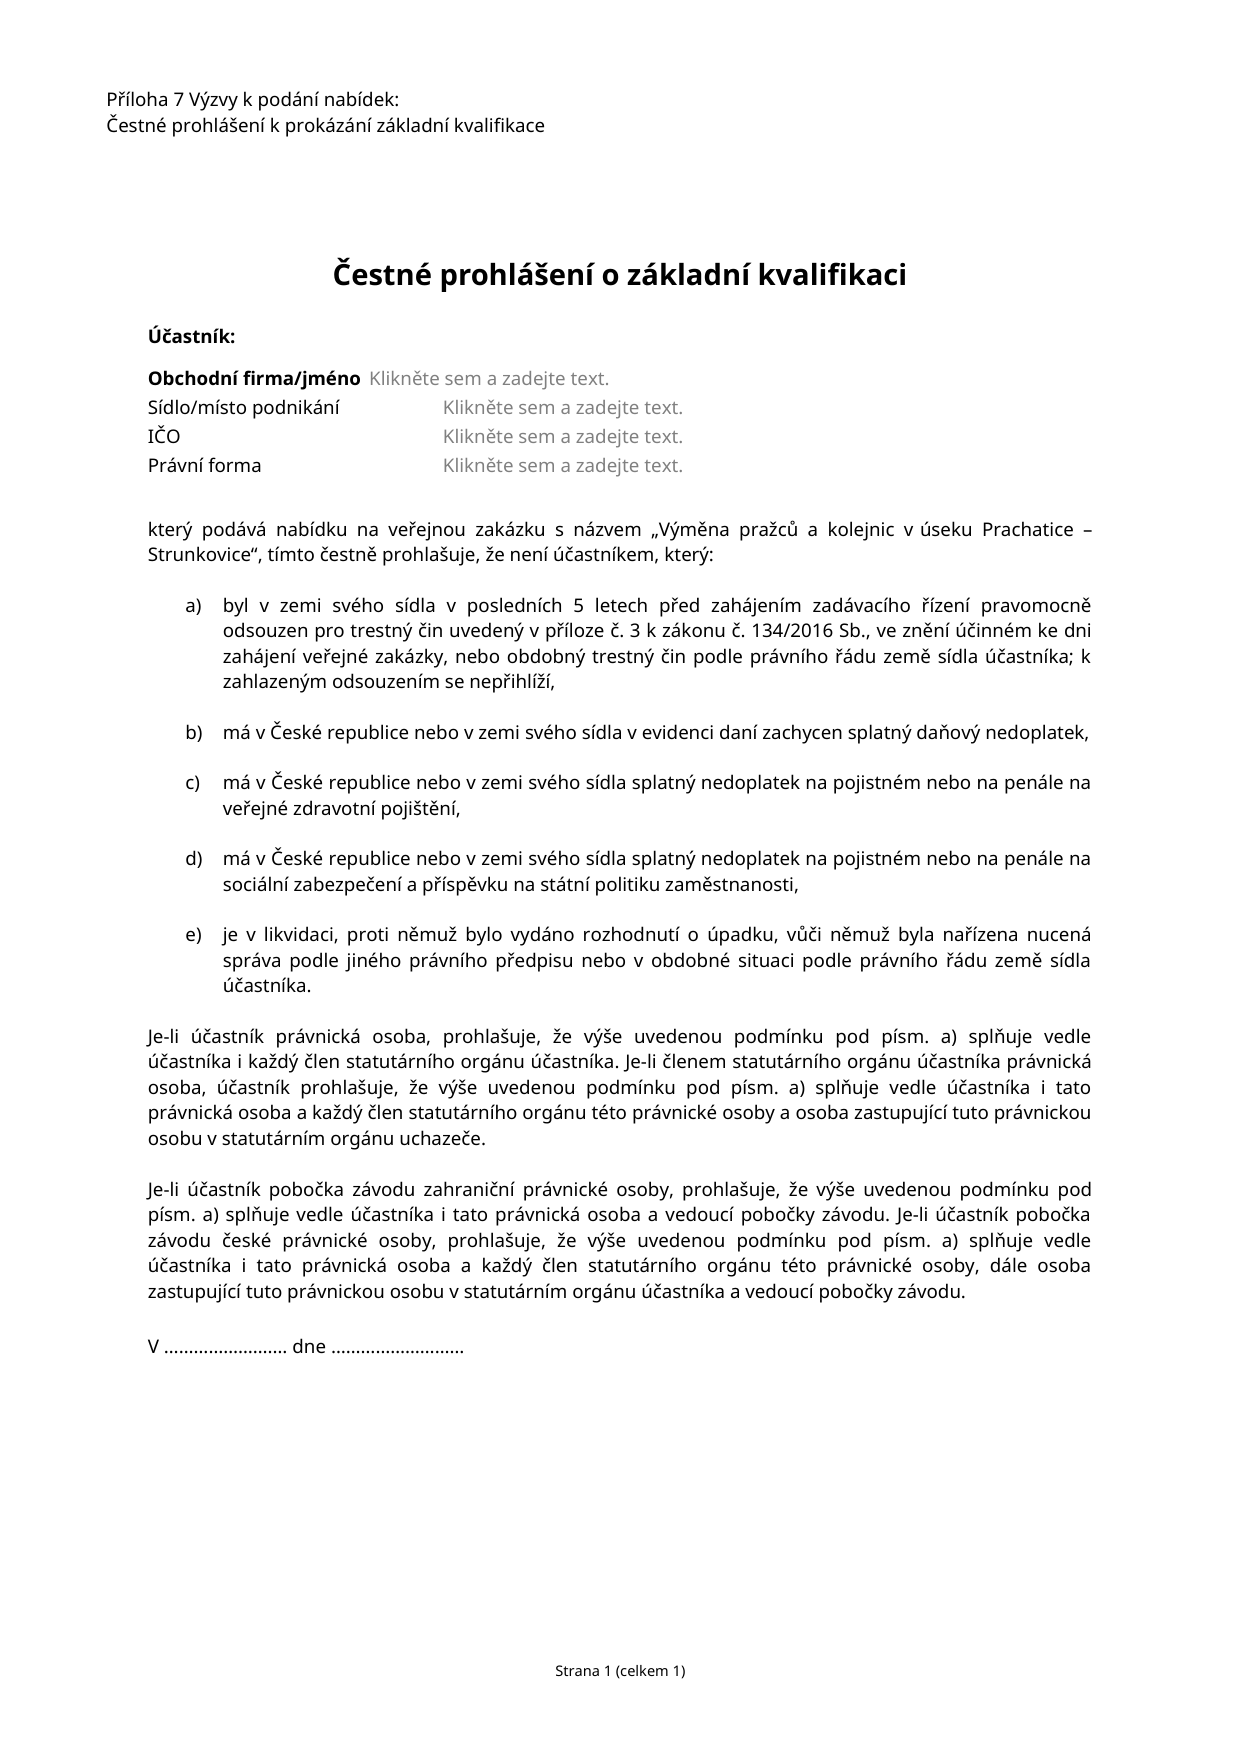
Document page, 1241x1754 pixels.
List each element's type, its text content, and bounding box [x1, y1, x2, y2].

list byl v zemi svého sídla v posledních 5 letech před zahájením zadávacího řízení pravomocně odsouzen pro trestný čin uvedený v příloze č. 3 k zákonu č. 134/2016 Sb., ve znění účinném ke dni zahájení veřejné zakázky, nebo obdobný trestný čin podle právního řádu země sídla účastníka; k zahlazeným odsouzením se nepřihlíží, [185, 592, 1093, 694]
text Právní forma [148, 449, 1093, 478]
text Je-li účastník pobočka závodu zahraniční právnické osoby, prohlašuje, že výše uvedenou podmínku pod písm. a) splňuje vedle účastníka i tato právnická osoba a vedoucí pobočky závodu. Je-li účastník pobočka závodu české právnické osoby, prohlašuje, že výše uvedenou podmínku pod písm. a) splňuje vedle účastníka i tato právnická osoba a každý člen statutárního orgánu této právnické osoby, dále osoba zastupující tuto právnickou osobu v statutárním orgánu účastníka a vedoucí pobočky závodu. [148, 1176, 1093, 1304]
list má v České republice nebo v zemi svého sídla splatný nedoplatek na pojistném nebo na penále na sociální zabezpečení a příspěvku na státní politiku zaměstnanosti, [185, 846, 1093, 897]
text IČO [148, 420, 1093, 449]
text Účastník: [148, 318, 1093, 349]
list má v České republice nebo v zemi svého sídla splatný nedoplatek na pojistném nebo na penále na veřejné zdravotní pojištění, [185, 769, 1093, 821]
list má v České republice nebo v zemi svého sídla v evidenci daní zachycen splatný daňový nedoplatek, [185, 719, 1093, 744]
text který podává nabídku na veřejnou zakázku s názvem „Výměna pražců a kolejnic v úseku Prachatice – Strunkovice“, tímto čestně prohlašuje, že není účastníkem, který: [148, 516, 1093, 567]
title Čestné prohlášení o základní kvalifikaci [148, 254, 1093, 293]
text V ………………….… dne ……………………… [148, 1329, 1092, 1358]
list je v likvidaci, proti němuž bylo vydáno rozhodnutí o úpadku, vůči němuž byla nařízena nucená správa podle jiného právního předpisu nebo v obdobné situaci podle právního řádu země sídla účastníka. [185, 922, 1093, 998]
text Sídlo/místo podnikání [148, 391, 1093, 420]
text Je-li účastník právnická osoba, prohlašuje, že výše uvedenou podmínku pod písm. a) splňuje vedle účastníka i každý člen statutárního orgánu účastníka. Je-li členem statutárního orgánu účastníka právnická osoba, účastník prohlašuje, že výše uvedenou podmínku pod písm. a) splňuje vedle účastníka i tato právnická osoba a každý člen statutárního orgánu této právnické osoby a osoba zastupující tuto právnickou osobu v statutárním orgánu uchazeče. [148, 1023, 1093, 1151]
text Obchodní firma/jméno [148, 362, 1093, 391]
